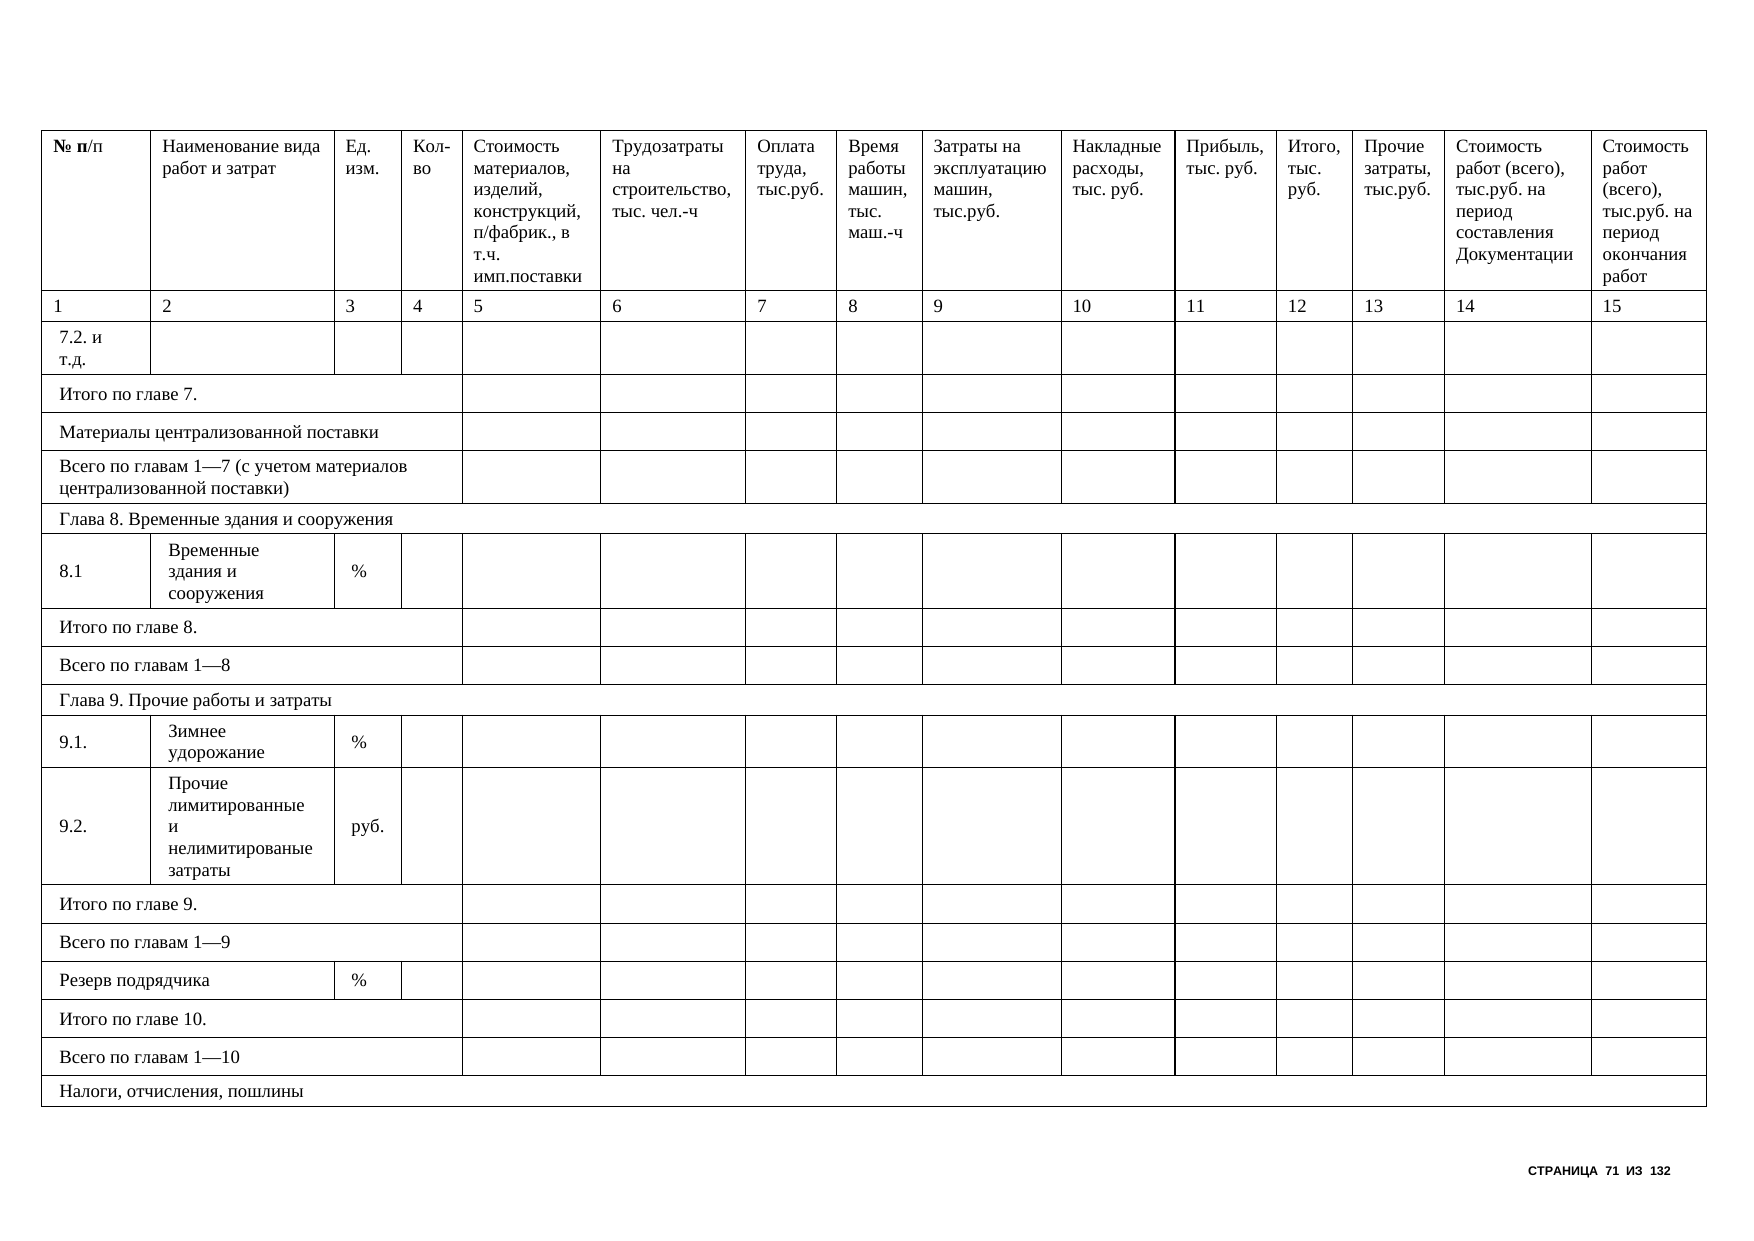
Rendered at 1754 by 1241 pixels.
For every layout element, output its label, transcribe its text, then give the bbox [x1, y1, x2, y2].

table_cell [1062, 885, 1174, 922]
table_cell [746, 647, 836, 684]
table_cell [1353, 768, 1444, 884]
table_cell [1445, 534, 1591, 607]
table_cell [1353, 647, 1444, 684]
table_cell [1445, 1000, 1591, 1037]
table_cell [1176, 1000, 1276, 1037]
table_cell [1592, 322, 1706, 374]
table_cell [601, 451, 745, 502]
table_cell [1062, 716, 1174, 767]
table_cell 6 [601, 291, 745, 321]
table_cell [1445, 885, 1591, 922]
table_cell [601, 924, 745, 961]
table_cell [601, 609, 745, 646]
table_cell [1176, 413, 1276, 450]
table_header Накладные расходы, тыс. руб. [1062, 131, 1174, 290]
table_cell [1176, 609, 1276, 646]
table_cell [1592, 1038, 1706, 1075]
table_cell Глава 9. Прочие работы и затраты [42, 685, 1706, 714]
table_cell [746, 962, 836, 999]
table_cell 3 [335, 291, 401, 321]
table_cell [601, 1038, 745, 1075]
table_cell [1176, 924, 1276, 961]
table_cell [746, 1038, 836, 1075]
table_cell [923, 609, 1061, 646]
table_cell [1353, 885, 1444, 922]
table_cell [837, 924, 922, 961]
table_cell [1176, 534, 1276, 607]
table_cell 15 [1592, 291, 1706, 321]
table_cell [1062, 451, 1174, 502]
table_cell [746, 716, 836, 767]
table_cell [1353, 1038, 1444, 1075]
table_cell [1176, 962, 1276, 999]
table_cell 4 [402, 291, 462, 321]
table_header Кол-во [402, 131, 462, 290]
table_cell [1277, 924, 1352, 961]
table_cell [1277, 322, 1352, 374]
table_cell Всего по главам 1—7 (с учетом материалов централизованной поставки) [42, 451, 462, 502]
table_cell [1353, 375, 1444, 412]
table_cell [923, 413, 1061, 450]
table_cell [1592, 962, 1706, 999]
table_cell [1592, 885, 1706, 922]
table_cell [923, 534, 1061, 607]
table_cell [1277, 534, 1352, 607]
table_cell [1277, 962, 1352, 999]
table_cell [463, 716, 600, 767]
table_cell [923, 962, 1061, 999]
table_cell [1062, 375, 1174, 412]
table_cell [601, 375, 745, 412]
table_cell [463, 322, 600, 374]
table_cell [746, 924, 836, 961]
table_cell [1592, 1000, 1706, 1037]
table_cell [1353, 413, 1444, 450]
table_cell [1445, 768, 1591, 884]
table_cell [1176, 716, 1276, 767]
table_cell [1353, 716, 1444, 767]
table_cell [1353, 1000, 1444, 1037]
table_cell Налоги, отчисления, пошлины [42, 1076, 1706, 1106]
table_cell 14 [1445, 291, 1591, 321]
table_header Ед. изм. [335, 131, 401, 290]
table_header Наименование вида работ и затрат [151, 131, 334, 290]
table_cell [1277, 413, 1352, 450]
table_cell [746, 413, 836, 450]
table_cell [837, 768, 922, 884]
table_cell [1445, 716, 1591, 767]
table_cell [1277, 885, 1352, 922]
table_cell [1062, 322, 1174, 374]
table_cell [1353, 322, 1444, 374]
table_cell [746, 1000, 836, 1037]
table_cell [1445, 375, 1591, 412]
table_cell [837, 451, 922, 502]
table_cell [463, 609, 600, 646]
table_cell [601, 1000, 745, 1037]
table_cell [1353, 609, 1444, 646]
table_cell [463, 1038, 600, 1075]
table_cell [1062, 924, 1174, 961]
table_cell [923, 375, 1061, 412]
table_cell [746, 885, 836, 922]
table_cell [1445, 962, 1591, 999]
table_cell [837, 534, 922, 607]
table_cell [1062, 1000, 1174, 1037]
table_cell [923, 716, 1061, 767]
table_cell [402, 962, 462, 999]
table_cell [1445, 924, 1591, 961]
table_cell [1445, 609, 1591, 646]
table_cell [1277, 647, 1352, 684]
table_cell [463, 375, 600, 412]
table_cell 8 [837, 291, 922, 321]
table_cell [463, 1000, 600, 1037]
table_cell [463, 768, 600, 884]
table_cell [1592, 413, 1706, 450]
table_cell 9 [923, 291, 1061, 321]
table_cell [1592, 451, 1706, 502]
table_cell [1277, 375, 1352, 412]
table_cell [463, 451, 600, 502]
table_cell 12 [1277, 291, 1352, 321]
table_cell [1176, 885, 1276, 922]
table_header Стоимость материалов, изделий, конструкций, п/фабрик., в т.ч. имп.поставки [463, 131, 600, 290]
table_cell Всего по главам 1—8 [42, 647, 462, 684]
table_cell [463, 885, 600, 922]
table_cell % [335, 962, 401, 999]
table_cell [1062, 534, 1174, 607]
table_cell [402, 768, 462, 884]
table_cell [601, 962, 745, 999]
table_cell Зимнее удорожание [151, 716, 334, 767]
table_cell [746, 322, 836, 374]
table_cell [746, 451, 836, 502]
table_cell 7 [746, 291, 836, 321]
table_cell Всего по главам 1—10 [42, 1038, 462, 1075]
table_cell [1592, 375, 1706, 412]
table_cell [923, 768, 1061, 884]
table_cell [402, 322, 462, 374]
table_cell [1277, 716, 1352, 767]
table_cell [601, 534, 745, 607]
table_cell Материалы централизованной поставки [42, 413, 462, 450]
table_cell [402, 716, 462, 767]
table_cell [1062, 609, 1174, 646]
table_cell [837, 609, 922, 646]
table_header Прочие затраты, тыс.руб. [1353, 131, 1444, 290]
table_cell [923, 1000, 1061, 1037]
table_cell Итого по главе 8. [42, 609, 462, 646]
table_header № п/п [42, 131, 150, 290]
table_cell Итого по главе 7. [42, 375, 462, 412]
table_cell [1445, 1038, 1591, 1075]
table_cell [837, 716, 922, 767]
table_cell [402, 534, 462, 607]
table_cell 5 [463, 291, 600, 321]
table_cell [837, 647, 922, 684]
table_cell [1592, 716, 1706, 767]
table_cell [1176, 768, 1276, 884]
table_cell [923, 451, 1061, 502]
table_cell % [335, 534, 401, 607]
table_cell [1176, 1038, 1276, 1075]
table_cell [1592, 609, 1706, 646]
table_cell 9.1. [42, 716, 150, 767]
table_cell [463, 647, 600, 684]
table_cell [463, 413, 600, 450]
table_cell 7.2. и т.д. [42, 322, 150, 374]
table_header Время работы машин, тыс. маш.-ч [837, 131, 922, 290]
table_cell [1062, 413, 1174, 450]
table_cell [601, 768, 745, 884]
table_cell [463, 534, 600, 607]
table_cell 8.1 [42, 534, 150, 607]
table_cell Всего по главам 1—9 [42, 924, 462, 961]
table_cell [601, 647, 745, 684]
table_cell [151, 322, 334, 374]
table_cell [601, 322, 745, 374]
table_cell [1277, 1038, 1352, 1075]
table_cell [1353, 534, 1444, 607]
table_cell [1176, 451, 1276, 502]
table_cell [746, 609, 836, 646]
table_cell [746, 375, 836, 412]
table_cell [1277, 1000, 1352, 1037]
table_header Трудозатраты на строительство, тыс. чел.-ч [601, 131, 745, 290]
table_header Итого, тыс. руб. [1277, 131, 1352, 290]
table_cell [1353, 924, 1444, 961]
table_cell [1062, 647, 1174, 684]
table_cell [1062, 1038, 1174, 1075]
table_cell [837, 322, 922, 374]
table_cell 2 [151, 291, 334, 321]
table_cell Итого по главе 9. [42, 885, 462, 922]
table_cell [1277, 768, 1352, 884]
table_cell [923, 322, 1061, 374]
table_cell Временные здания и сооружения [151, 534, 334, 607]
table_cell [1176, 647, 1276, 684]
table_cell [1062, 962, 1174, 999]
table_cell [463, 924, 600, 961]
table_cell 10 [1062, 291, 1174, 321]
table_cell [1445, 647, 1591, 684]
table_cell [601, 716, 745, 767]
table_cell [1592, 534, 1706, 607]
table_cell [1176, 322, 1276, 374]
table_cell 13 [1353, 291, 1444, 321]
table_cell [923, 647, 1061, 684]
table_cell [1062, 768, 1174, 884]
table_cell Итого по главе 10. [42, 1000, 462, 1037]
table_cell [837, 962, 922, 999]
table_header Затраты на эксплуатацию машин, тыс.руб. [923, 131, 1061, 290]
table_cell [601, 885, 745, 922]
table_cell [1592, 924, 1706, 961]
table_cell [1176, 375, 1276, 412]
table_cell [923, 885, 1061, 922]
table_cell % [335, 716, 401, 767]
table_cell [923, 924, 1061, 961]
table_cell [1353, 451, 1444, 502]
table_header Прибыль, тыс. руб. [1176, 131, 1276, 290]
table_cell [837, 413, 922, 450]
table_cell [837, 375, 922, 412]
table_header Оплата труда, тыс.руб. [746, 131, 836, 290]
table_cell [837, 1038, 922, 1075]
table_cell [1353, 962, 1444, 999]
table_cell руб. [335, 768, 401, 884]
table_cell Резерв подрядчика [42, 962, 334, 999]
table_header Стоимость работ (всего), тыс.руб. на период составления Документации [1445, 131, 1591, 290]
table_cell [1445, 322, 1591, 374]
table_header Стоимость работ (всего), тыс.руб. на период окончания работ [1592, 131, 1706, 290]
table_cell [923, 1038, 1061, 1075]
table_cell 9.2. [42, 768, 150, 884]
table_cell [1592, 647, 1706, 684]
table_cell Глава 8. Временные здания и сооружения [42, 504, 1706, 533]
table_cell [746, 768, 836, 884]
table_cell 11 [1176, 291, 1276, 321]
table_cell 1 [42, 291, 150, 321]
table_cell [746, 534, 836, 607]
table_cell [1445, 451, 1591, 502]
table_cell Прочие лимитированные и нелимитированые затраты [151, 768, 334, 884]
table_cell [463, 962, 600, 999]
table_cell [1592, 768, 1706, 884]
table_cell [837, 885, 922, 922]
table_cell [1277, 451, 1352, 502]
table_cell [837, 1000, 922, 1037]
table_cell [1277, 609, 1352, 646]
table_cell [601, 413, 745, 450]
table_cell [1445, 413, 1591, 450]
table_cell [335, 322, 401, 374]
